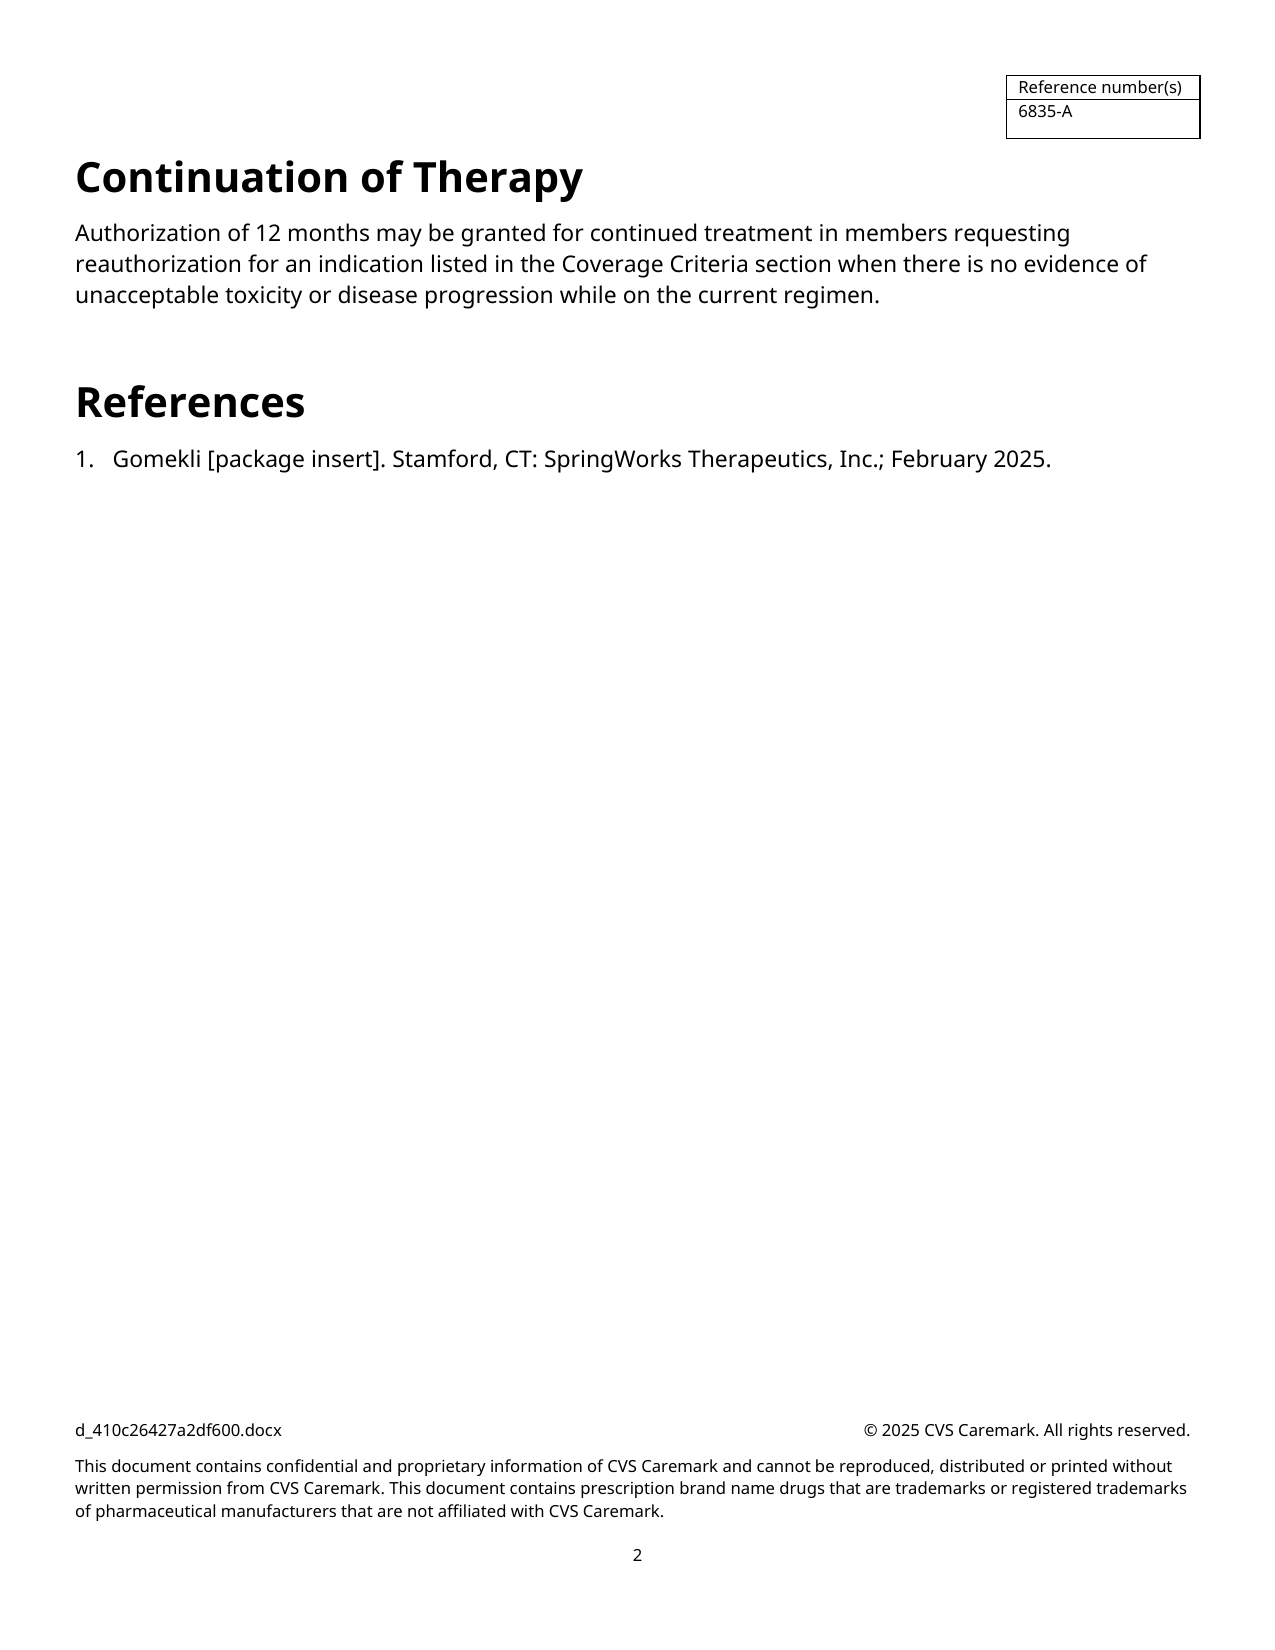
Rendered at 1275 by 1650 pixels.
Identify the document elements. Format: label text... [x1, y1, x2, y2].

subtitle References [75, 373, 1200, 430]
subtitle Continuation of Therapy [75, 148, 1200, 204]
text Authorization of 12 months may be granted for continued treatment in members requesting reauthorization for an indication listed in the Coverage Criteria section when there is no evidence of unacceptable toxicity or disease progression while on the current regimen. [75, 217, 1200, 311]
text Gomekli [package insert]. Stamford, CT: SpringWorks Therapeutics, Inc.; February 2025. [75, 442, 1200, 474]
